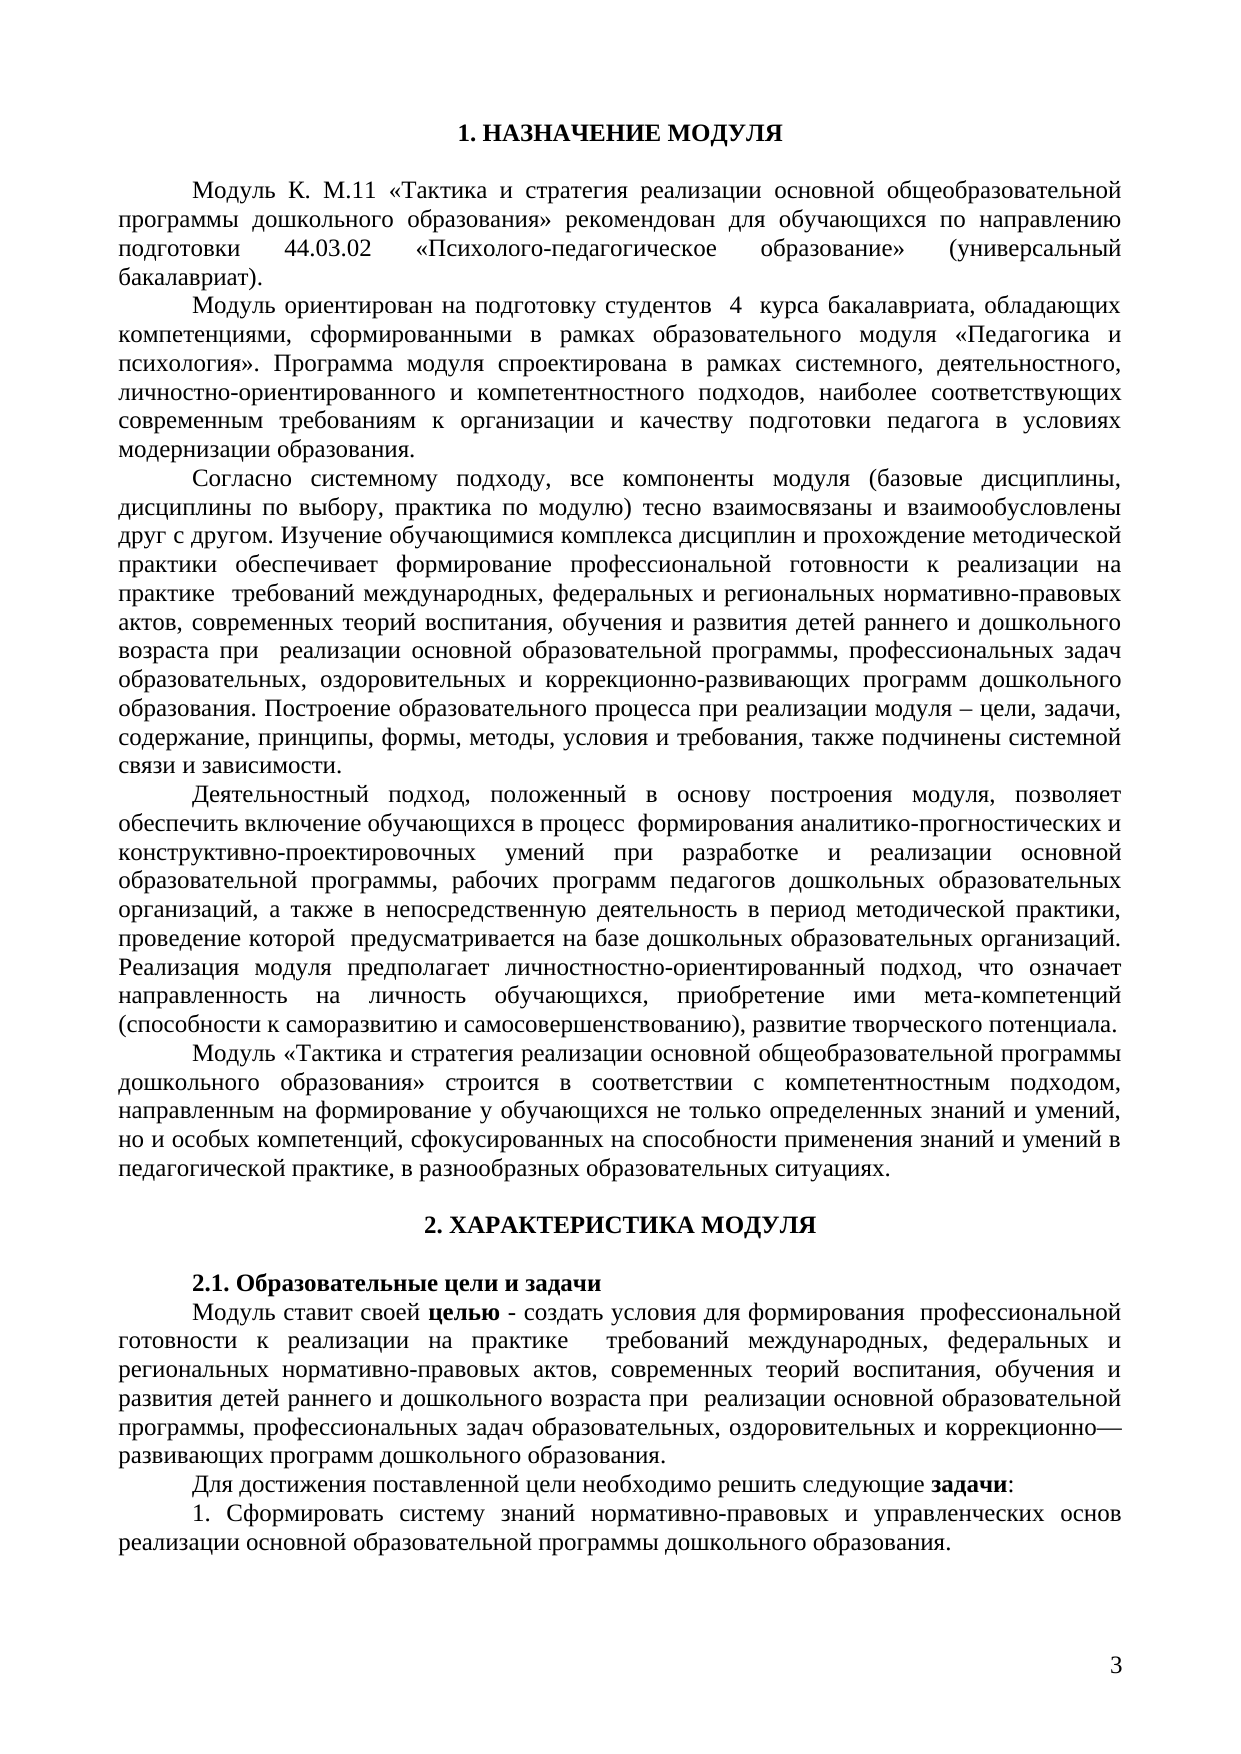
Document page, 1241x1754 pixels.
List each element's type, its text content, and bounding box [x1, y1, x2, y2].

text Модуль ориентирован на подготовку студентов 4 курса бакалавриата, обладающих компетенциями, сформированными в рамках образовательного модуля «Педагогика и психология». Программа модуля спроектирована в рамках системного, деятельностного, личностно-ориентированного и компетентностного подходов, наиболее соответствующих современным требованиям к организации и качеству подготовки педагога в условиях модернизации образования. [118, 291, 1122, 463]
subtitle 2. ХАРАКТЕРИСТИКА МОДУЛЯ [118, 1211, 1122, 1239]
subtitle 2.1. Образовательные цели и задачи [118, 1268, 1122, 1297]
text Модуль «Тактика и стратегия реализации основной общеобразовательной программы дошкольного образования» строится в соответствии с компетентностным подходом, направленным на формирование у обучающихся не только определенных знаний и умений, но и особых компетенций, сфокусированных на способности применения знаний и умений в педагогической практике, в разнообразных образовательных ситуациях. [118, 1038, 1122, 1182]
text Для достижения поставленной цели необходимо решить следующие задачи: [118, 1469, 1122, 1498]
text 1. Сформировать систему знаний нормативно-правовых и управленческих основ реализации основной образовательной программы дошкольного образования. [118, 1498, 1122, 1556]
text Модуль ставит своей целью - создать условия для формирования профессиональной готовности к реализации на практике требований международных, федеральных и региональных нормативно-правовых актов, современных теорий воспитания, обучения и развития детей раннего и дошкольного возраста при реализации основной образовательной программы, профессиональных задач образовательных, оздоровительных и коррекционно—развивающих программ дошкольного образования. [118, 1297, 1122, 1469]
text Согласно системному подходу, все компоненты модуля (базовые дисциплины, дисциплины по выбору, практика по модулю) тесно взаимосвязаны и взаимообусловлены друг с другом. Изучение обучающимися комплекса дисциплин и прохождение методической практики обеспечивает формирование профессиональной готовности к реализации на практике требований международных, федеральных и региональных нормативно-правовых актов, современных теорий воспитания, обучения и развития детей раннего и дошкольного возраста при реализации основной образовательной программы, профессиональных задач образовательных, оздоровительных и коррекционно-развивающих программ дошкольного образования. Построение образовательного процесса при реализации модуля – цели, задачи, содержание, принципы, формы, методы, условия и требования, также подчинены системной связи и зависимости. [118, 463, 1122, 779]
text Деятельностный подход, положенный в основу построения модуля, позволяет обеспечить включение обучающихся в процесс формирования аналитико-прогностических и конструктивно-проектировочных умений при разработке и реализации основной образовательной программы, рабочих программ педагогов дошкольных образовательных организаций, а также в непосредственную деятельность в период методической практики, проведение которой предусматривается на базе дошкольных образовательных организаций. Реализация модуля предполагает личностностно-ориентированный подход, что означает направленность на личность обучающихся, приобретение ими мета-компетенций (способности к саморазвитию и самосовершенствованию), развитие творческого потенциала. [118, 779, 1122, 1038]
subtitle 1. НАЗНАЧЕНИЕ МОДУЛЯ [118, 118, 1122, 147]
text Модуль К. М.11 «Тактика и стратегия реализации основной общеобразовательной программы дошкольного образования» рекомендован для обучающихся по направлению подготовки 44.03.02 «Психолого-педагогическое образование» (универсальный бакалавриат). [118, 176, 1122, 291]
